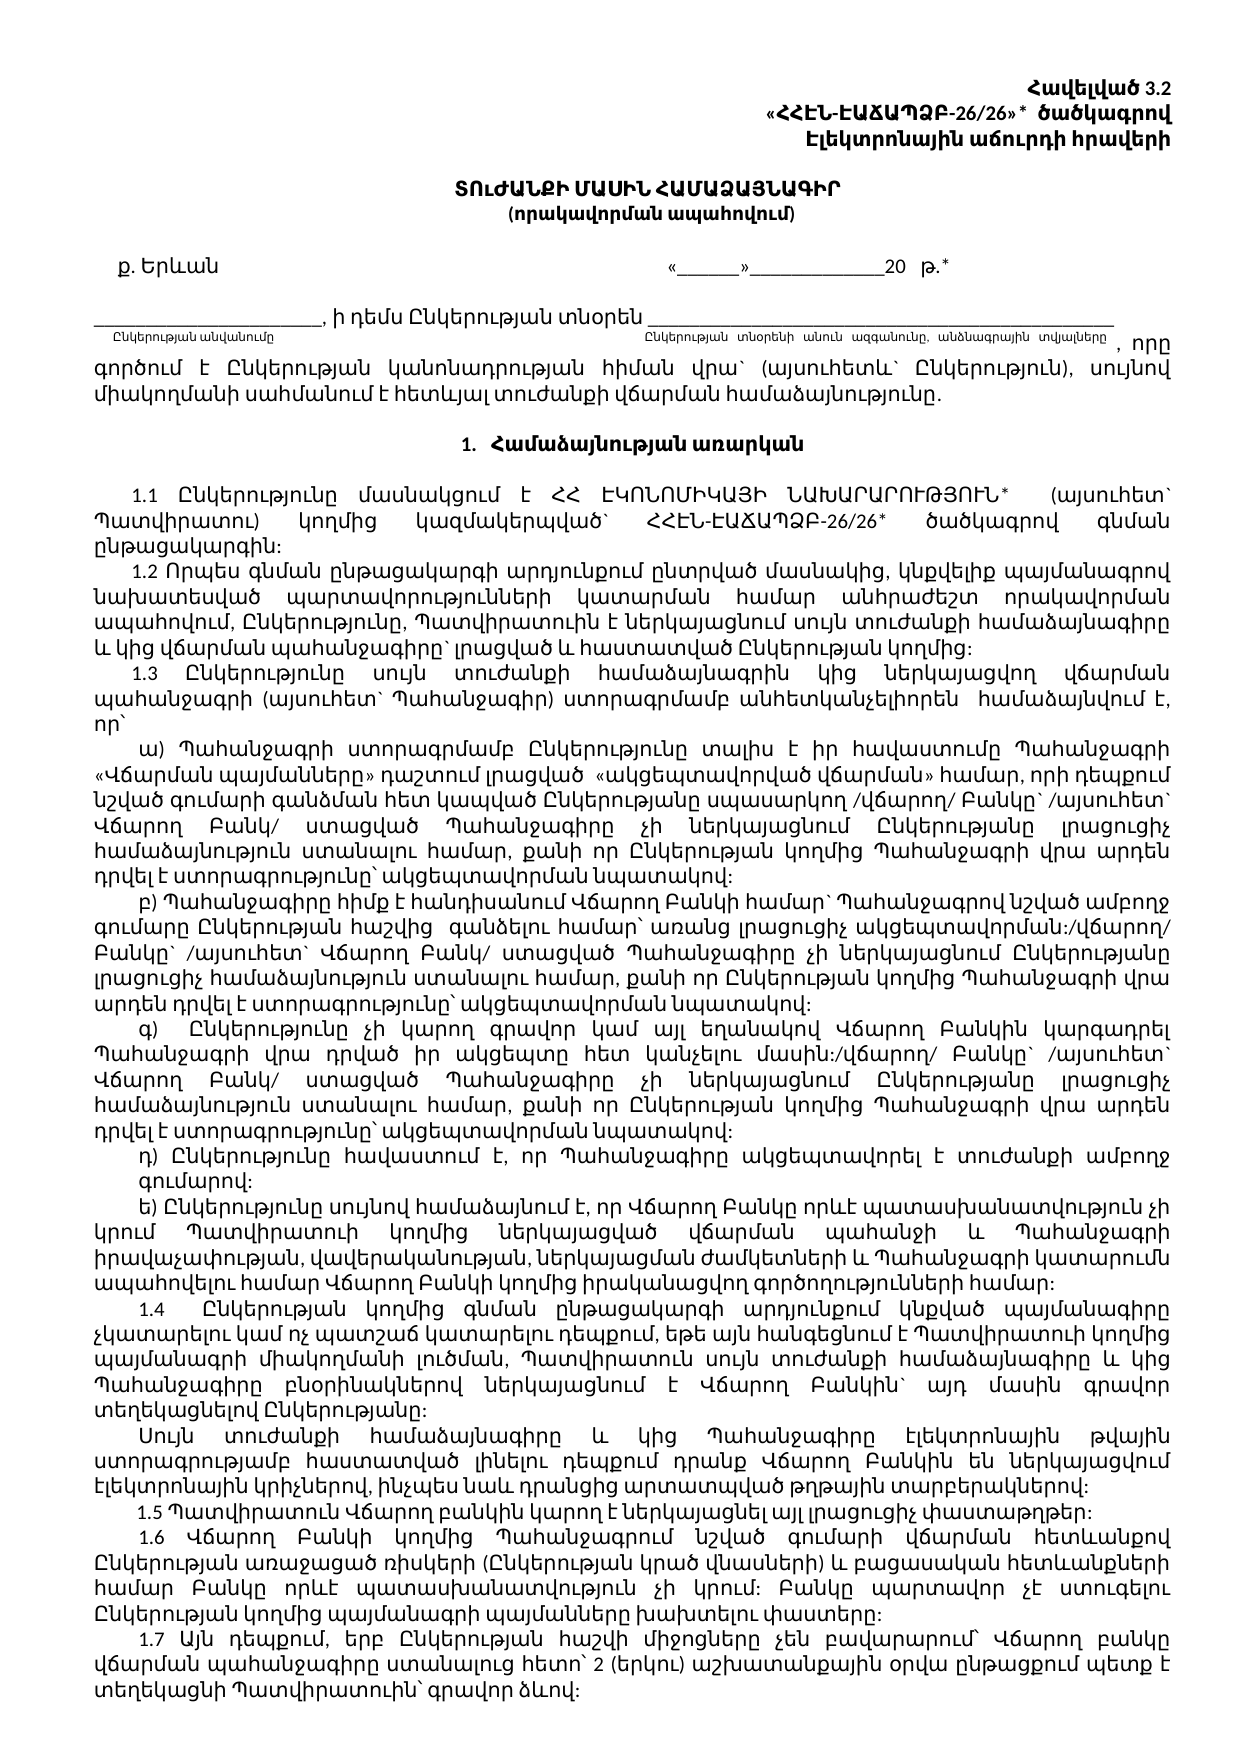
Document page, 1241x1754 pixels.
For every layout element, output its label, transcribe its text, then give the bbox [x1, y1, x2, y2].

text Ընկերության անվանումը Ընկերության տնօրենի անուն ազգանունը, անձնագրային տվյալները , որը գործում է Ընկերության կանոնադրության հիման վրա` (այսուհետև` Ընկերություն), սույնով միակողմանի սահմանում է հետևյալ տուժանքի վճարման համաձայնությունը. [94, 330, 1171, 406]
text 1. Համաձայնության առարկան [94, 432, 1171, 457]
text 1.5 Պատվիրատուն Վճարող բանկին կարող է ներկայացնել այլ լրացուցիչ փաստաթղթեր: [94, 1499, 1171, 1524]
text գ) Ընկերությունը չի կարող գրավոր կամ այլ եղանակով Վճարող Բանկին կարգադրել Պահանջագրի վրա դրված իր ակցեպտը հետ կանչելու մասին:/վճարող/ Բանկը` /այսուհետ` Վճարող Բանկ/ ստացված Պահանջագիրը չի ներկայացնում Ընկերությանը լրացուցիչ համաձայնություն ստանալու համար, քանի որ Ընկերության կողմից Պահանջագրի վրա արդեն դրվել է ստորագրությունը՝ ակցեպտավորման նպատակով: [94, 1016, 1171, 1143]
text Հավելված 3.2 [94, 75, 1171, 100]
text ե) Ընկերությունը սույնով համաձայնում է, որ Վճարող Բանկը որևէ պատասխանատվություն չի կրում Պատվիրատուի կողմից ներկայացված վճարման պահանջի և Պահանջագրի իրավաչափության, վավերականության, ներկայացման ժամկետների և Պահանջագրի կատարումն ապահովելու համար Վճարող Բանկի կողմից իրականացվող գործողությունների համար: [94, 1194, 1171, 1296]
text ______________________, ի դեմս Ընկերության տնօրեն _____________________________________________ [94, 304, 1171, 330]
text դ) Ընկերությունը հավաստում է, որ Պահանջագիրը ակցեպտավորել է տուժանքի ամբողջ գումարով: [138, 1143, 1171, 1194]
text 1.7 Այն դեպքում, երբ Ընկերության հաշվի միջոցները չեն բավարարում՝ Վճարող բանկը վճարման պահանջագիրը ստանալուց հետո՝ 2 (երկու) աշխատանքային օրվա ընթացքում պետք է տեղեկացնի Պատվիրատուին՝ գրավոր ձևով: [94, 1626, 1171, 1702]
text 1.4 Ընկերության կողմից գնման ընթացակարգի արդյունքում կնքված պայմանագիրը չկատարելու կամ ոչ պատշաճ կատարելու դեպքում, եթե այն հանգեցնում է Պատվիրատուի կողմից պայմանագրի միակողմանի լուծման, Պատվիրատուն սույն տուժանքի համաձայնագիրը և կից Պահանջագիրը բնօրինակներով ներկայացնում է Վճարող Բանկին` այդ մասին գրավոր տեղեկացնելով Ընկերությանը: [94, 1296, 1171, 1423]
text ՏՈւԺԱՆՔԻ ՄԱՍԻՆ ՀԱՄԱՁԱՅՆԱԳԻՐ [94, 177, 1171, 202]
text (որակավորման ապահովում) [94, 202, 1171, 225]
text 1.6 Վճարող Բանկի կողմից Պահանջագրում նշված գումարի վճարման հետևանքով Ընկերության առաջացած ռիսկերի (Ընկերության կրած վնասների) և բացասական հետևանքների համար Բանկը որևէ պատասխանատվություն չի կրում: Բանկը պարտավոր չէ ստուգելու Ընկերության կողմից պայմանագրի պայմանները խախտելու փաստերը: [94, 1524, 1171, 1626]
text «ՀՀԷՆ-ԷԱՃԱՊՁԲ-26/26»* ծածկագրով [94, 100, 1171, 126]
text 1.3 Ընկերությունը սույն տուժանքի համաձայնագրին կից ներկայացվող վճարման պահանջագրի (այսուհետ` Պահանջագիր) ստորագրմամբ անհետկանչելիորեն համաձայնվում է, որ՝ [94, 660, 1171, 737]
text ա) Պահանջագրի ստորագրմամբ Ընկերությունը տալիս է իր հավաստումը Պահանջագրի «Վճարման պայմանները» դաշտում լրացված «ակցեպտավորված վճարման» համար, որի դեպքում նշված գումարի գանձման հետ կապված Ընկերությանը սպասարկող /վճարող/ Բանկը` /այսուհետ` Վճարող Բանկ/ ստացված Պահանջագիրը չի ներկայացնում Ընկերությանը լրացուցիչ համաձայնություն ստանալու համար, քանի որ Ընկերության կողմից Պահանջագրի վրա արդեն դրվել է ստորագրությունը՝ ակցեպտավորման նպատակով: [94, 737, 1171, 889]
text բ) Պահանջագիրը հիմք է հանդիսանում Վճարող Բանկի համար` Պահանջագրով նշված ամբողջ գումարը Ընկերության հաշվից գանձելու համար՝ առանց լրացուցիչ ակցեպտավորման:/վճարող/ Բանկը` /այսուհետ` Վճարող Բանկ/ ստացված Պահանջագիրը չի ներկայացնում Ընկերությանը լրացուցիչ համաձայնություն ստանալու համար, քանի որ Ընկերության կողմից Պահանջագրի վրա արդեն դրվել է ստորագրությունը՝ ակցեպտավորման նպատակով: [94, 889, 1171, 1016]
text 1.2 Որպես գնման ընթացակարգի արդյունքում ընտրված մասնակից, կնքվելիք պայմանագրով նախատեսված պարտավորությունների կատարման համար անհրաժեշտ որակավորման ապահովում, Ընկերությունը, Պատվիրատուին է ներկայացնում սույն տուժանքի համաձայնագիրը և կից վճարման պահանջագիրը` լրացված և հաստատված Ընկերության կողմից: [94, 559, 1171, 660]
text Սույն տուժանքի համաձայնագիրը և կից Պահանջագիրը էլեկտրոնային թվային ստորագրությամբ հաստատված լինելու դեպքում դրանք Վճարող Բանկին են ներկայացվում էլեկտրոնային կրիչներով, ինչպես նաև դրանցից արտատպված թղթային տարբերակներով: [94, 1423, 1171, 1499]
text 1.1 Ընկերությունը մասնակցում է ՀՀ ԷԿՈՆՈՄԻԿԱՅԻ ՆԱԽԱՐԱՐՈՒԹՅՈՒՆ* (այսուհետ` Պատվիրատու) կողմից կազմակերպված` ՀՀԷՆ-ԷԱՃԱՊՁԲ-26/26* ծածկագրով գնման ընթացակարգին: [94, 482, 1171, 559]
text Էլեկտրոնային աճուրդի հրավերի [94, 126, 1171, 151]
text ք. Երևան «______»_____________20 թ.* [94, 254, 1171, 279]
